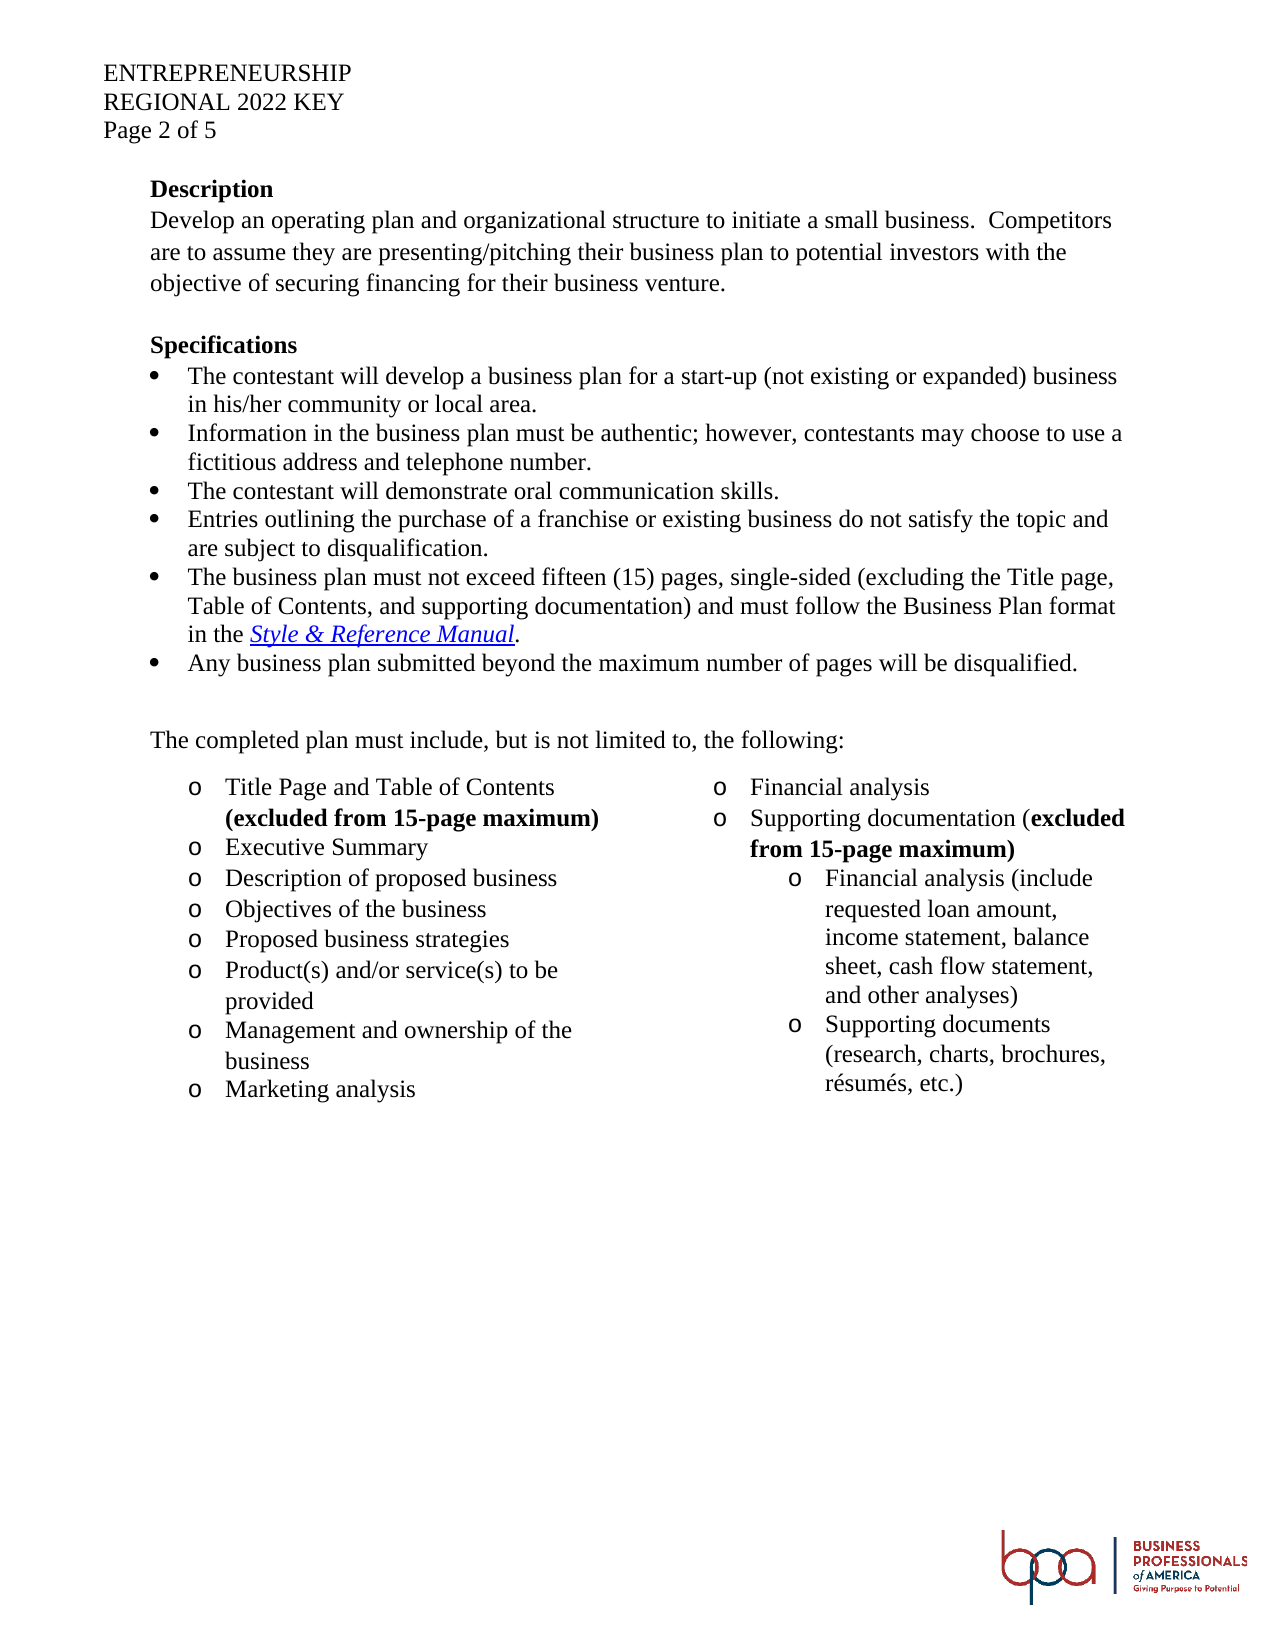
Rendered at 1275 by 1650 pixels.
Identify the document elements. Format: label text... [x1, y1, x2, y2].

list The contestant will develop a business plan for a start-up (not existing or expanded) business in his/her community or local area. [150, 361, 1125, 418]
text Description [150, 174, 1125, 203]
list Any business plan submitted beyond the maximum number of pages will be disqualified. [150, 648, 1125, 677]
list Objectives of the business [187, 894, 600, 924]
list The business plan must not exceed fifteen (15) pages, single-sided (excluding the Title page, Table of Contents, and supporting documentation) and must follow the Business Plan format in the Style & Reference Manual. [150, 562, 1125, 648]
list Title Page and Table of Contents (excluded from 15-page maximum) [187, 772, 600, 832]
picture [1001, 1530, 1248, 1605]
text Specifications [150, 330, 1125, 358]
list Marketing analysis [187, 1074, 600, 1105]
list Supporting documentation (excluded from 15-page maximum) [712, 803, 1125, 863]
list Information in the business plan must be authentic; however, contestants may choose to use a fictitious address and telephone number. [150, 418, 1125, 476]
text The completed plan must include, but is not limited to, the following: [150, 725, 1125, 753]
list Management and ownership of the business [187, 1015, 600, 1074]
list Product(s) and/or service(s) to be provided [187, 955, 600, 1015]
list Supporting documents (research, charts, brochures, résumés, etc.) [787, 1009, 1125, 1097]
list Financial analysis [712, 772, 1125, 803]
list Executive Summary [187, 832, 600, 863]
list Description of proposed business [187, 863, 600, 894]
list Financial analysis (include requested loan amount, income statement, balance sheet, cash flow statement, and other analyses) [787, 863, 1125, 1009]
list Entries outlining the purchase of a franchise or existing business do not satisfy the topic and are subject to disqualification. [150, 504, 1125, 562]
list Proposed business strategies [187, 924, 600, 955]
list The contestant will demonstrate oral communication skills. [150, 476, 1125, 504]
text Develop an operating plan and organizational structure to initiate a small business. Competitors are to assume they are presenting/pitching their business plan to potential investors with the objective of securing financing for their business venture. [150, 206, 1125, 296]
